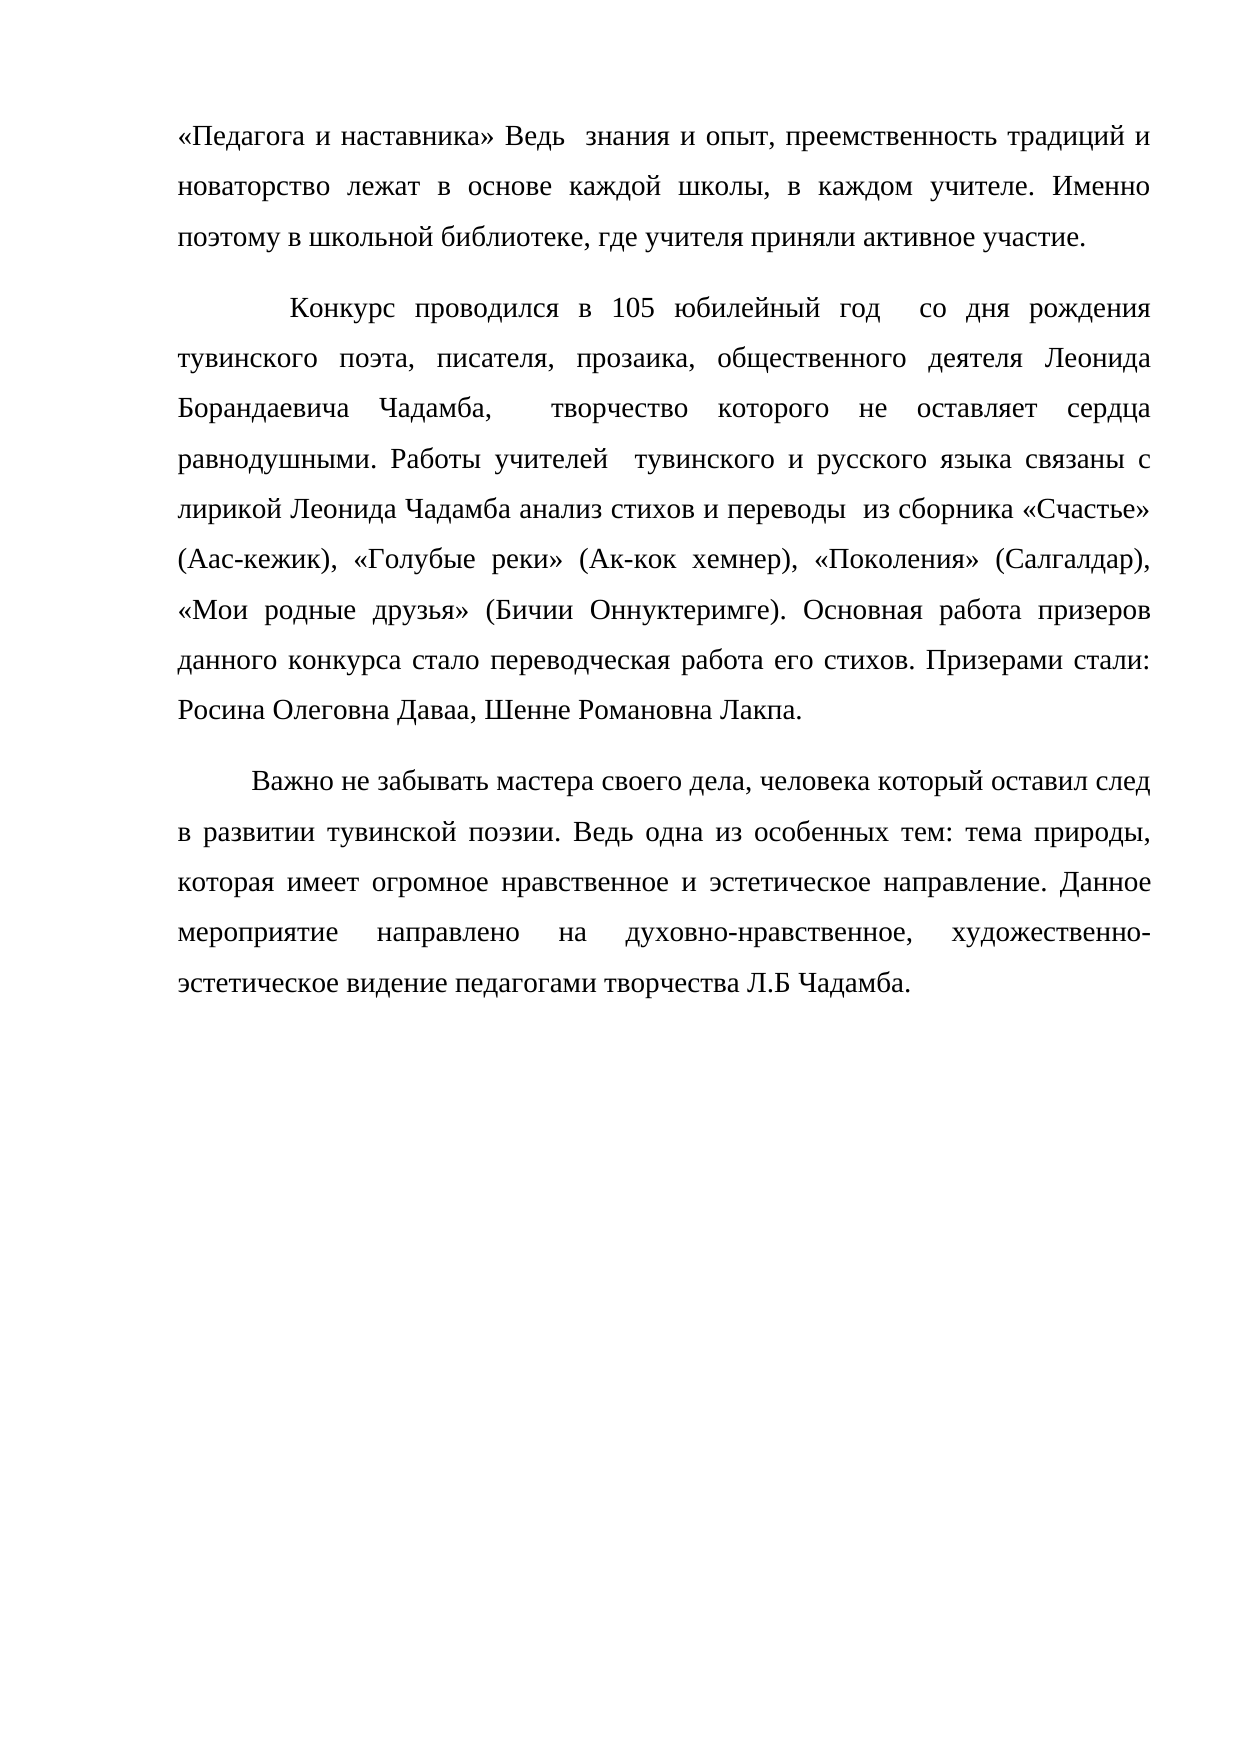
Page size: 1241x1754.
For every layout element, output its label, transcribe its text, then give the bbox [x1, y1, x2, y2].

text Конкурс проводился в 105 юбилейный год со дня рождения тувинского поэта, писателя, прозаика, общественного деятеля Леонида Борандаевича Чадамба, творчество которого не оставляет сердца равнодушными. Работы учителей тувинского и русского языка связаны с лирикой Леонида Чадамба анализ стихов и переводы из сборника «Счастье» (Аас-кежик), «Голубые реки» (Ак-кок хемнер), «Поколения» (Салгалдар), «Мои родные друзья» (Бичии Оннуктеримге). Основная работа призеров данного конкурса стало переводческая работа его стихов. Призерами стали: Росина Олеговна Даваа, Шенне Романовна Лакпа. [177, 290, 1152, 726]
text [177, 118, 1152, 252]
text Важно не забывать мастера своего дела, человека который оставил след в развитии тувинской поэзии. Ведь одна из особенных тем: тема природы, которая имеет огромное нравственное и эстетическое направление. Данное мероприятие направлено на духовно-нравственное, художественно- эстетическое видение педагогами творчества Л.Б Чадамба. [177, 763, 1152, 998]
